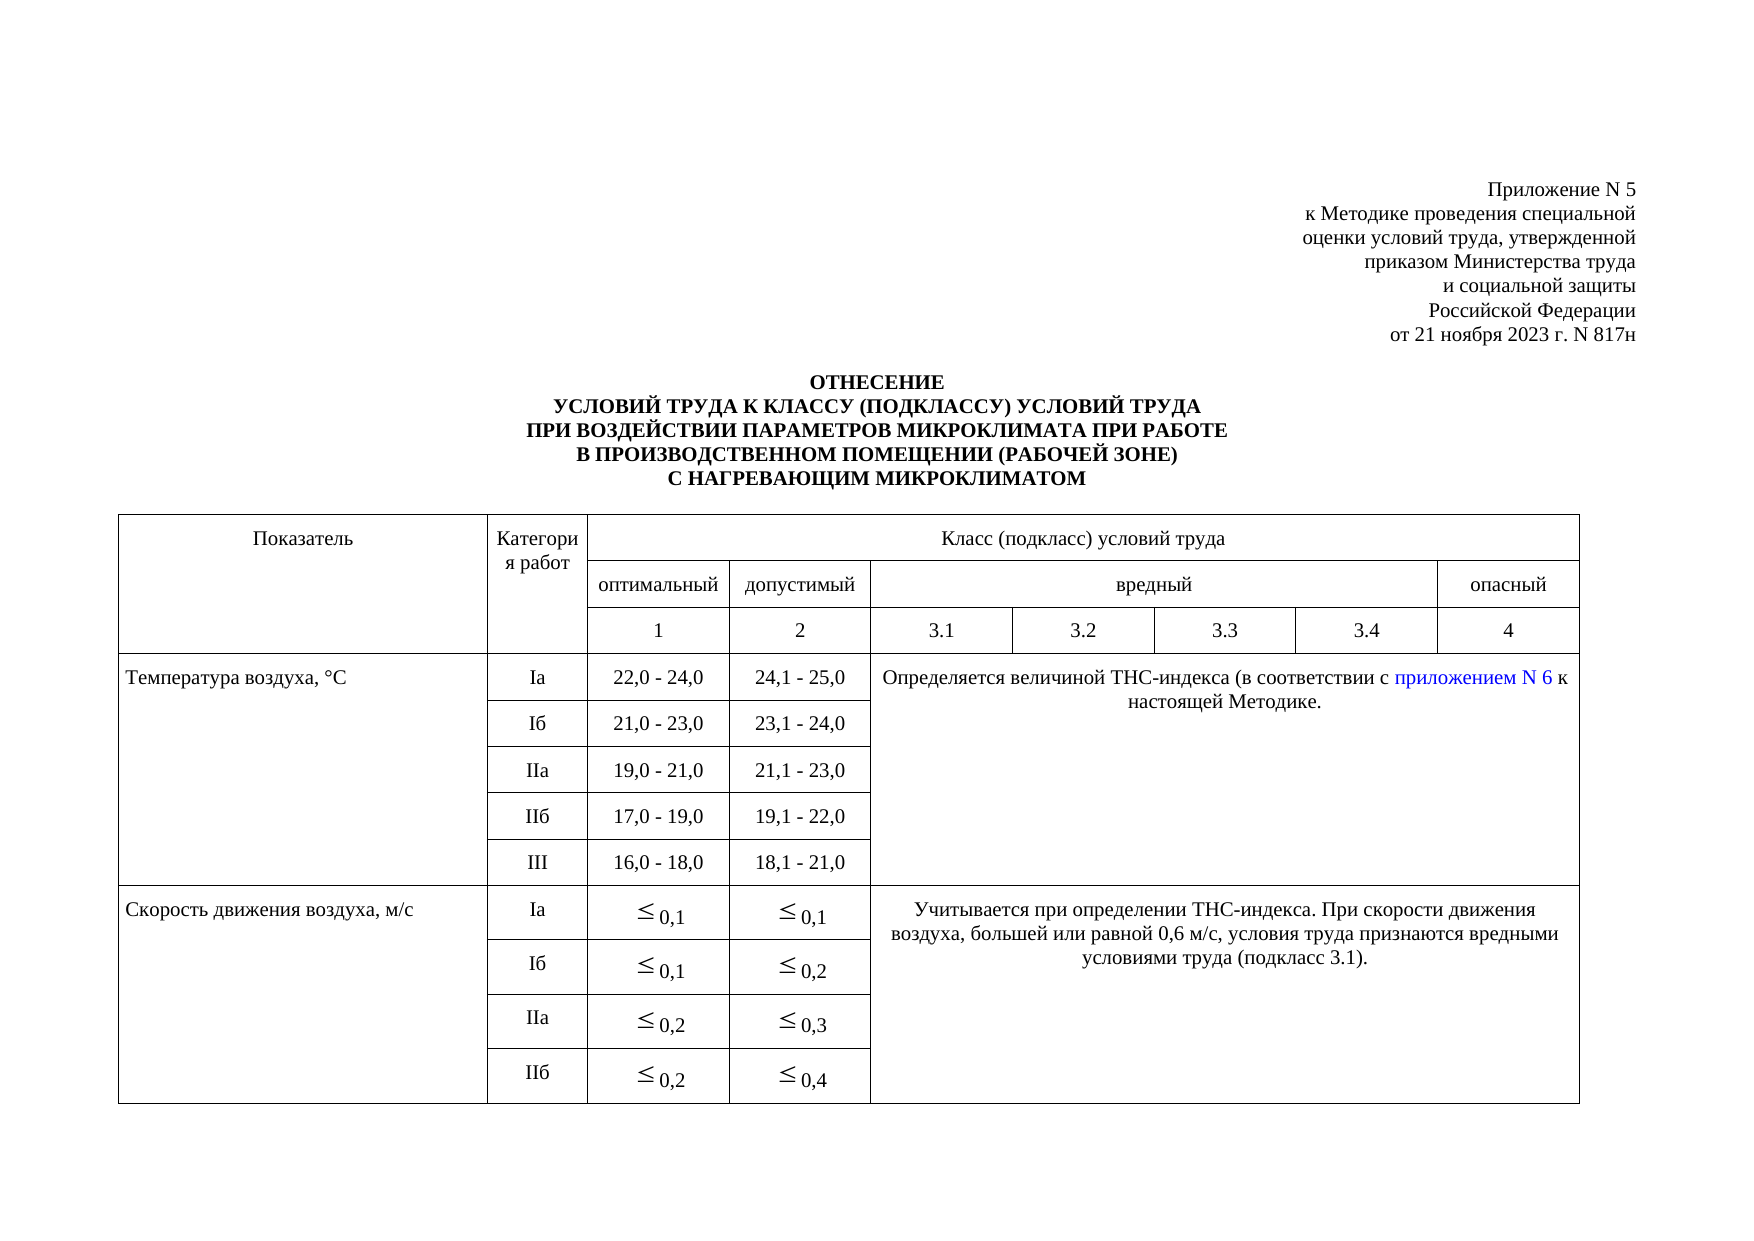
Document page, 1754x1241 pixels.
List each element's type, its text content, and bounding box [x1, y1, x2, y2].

title ОТНЕСЕНИЕ [118, 370, 1636, 394]
table_cell IIа [488, 995, 587, 1048]
table_cell 0,2 [588, 995, 729, 1048]
table_cell 19,0 - 21,0 [588, 747, 729, 792]
table_cell 23,1 - 24,0 [730, 701, 870, 746]
text к Методике проведения специальной [118, 201, 1636, 225]
table_cell опасный [1438, 561, 1579, 607]
table_header Класс (подкласс) условий труда [588, 515, 1579, 560]
text Приложение N 5 [118, 177, 1636, 201]
table_cell оптимальный [588, 561, 729, 607]
table_cell Iб [488, 940, 587, 994]
table_cell вредный [871, 561, 1437, 607]
text оценки условий труда, утвержденной [118, 225, 1636, 249]
table_cell 16,0 - 18,0 [588, 840, 729, 885]
table_cell 17,0 - 19,0 [588, 793, 729, 838]
table_cell 0,3 [730, 995, 870, 1048]
table_cell 3.2 [1013, 608, 1154, 653]
table_cell IIа [488, 747, 587, 792]
table_cell 0,2 [730, 940, 870, 994]
table_cell 3.3 [1155, 608, 1295, 653]
table_cell 0,4 [730, 1049, 870, 1102]
text от 21 ноября 2023 г. N 817н [118, 322, 1636, 346]
table_cell 1 [588, 608, 729, 653]
table_cell Учитывается при определении ТНС-индекса. При скорости движения воздуха, большей или равной 0,6 м/с, условия труда признаются вредными условиями труда (подкласс 3.1). [871, 886, 1579, 1102]
table_cell Определяется величиной ТНС-индекса (в соответствии с приложением N 6 к настоящей Методике. [871, 654, 1579, 885]
text Российской Федерации [118, 297, 1636, 322]
table_cell 3.4 [1296, 608, 1437, 653]
table_cell 3.1 [871, 608, 1012, 653]
table_cell IIб [488, 1049, 587, 1102]
table_header Категория работ [488, 515, 587, 653]
table_cell Температура воздуха, °C [119, 654, 487, 885]
table_cell Iа [488, 654, 587, 699]
title УСЛОВИЙ ТРУДА К КЛАССУ (ПОДКЛАССУ) УСЛОВИЙ ТРУДА [118, 394, 1636, 418]
table_cell 24,1 - 25,0 [730, 654, 870, 699]
title ПРИ ВОЗДЕЙСТВИИ ПАРАМЕТРОВ МИКРОКЛИМАТА ПРИ РАБОТЕ [118, 418, 1636, 442]
title В ПРОИЗВОДСТВЕННОМ ПОМЕЩЕНИИ (РАБОЧЕЙ ЗОНЕ) [118, 442, 1636, 466]
table_cell допустимый [730, 561, 870, 607]
table_cell IIб [488, 793, 587, 838]
table_cell 0,2 [588, 1049, 729, 1102]
table_cell Iб [488, 701, 587, 746]
table_cell 18,1 - 21,0 [730, 840, 870, 885]
table_cell 22,0 - 24,0 [588, 654, 729, 699]
table_cell 21,1 - 23,0 [730, 747, 870, 792]
table_cell 0,1 [588, 940, 729, 994]
table_header Показатель [119, 515, 487, 653]
table_cell 2 [730, 608, 870, 653]
table_cell 0,1 [588, 886, 729, 939]
table_cell 21,0 - 23,0 [588, 701, 729, 746]
table_cell 0,1 [730, 886, 870, 939]
table_cell Скорость движения воздуха, м/с [119, 886, 487, 1102]
table_cell 19,1 - 22,0 [730, 793, 870, 838]
text и социальной защиты [118, 273, 1636, 297]
table_cell III [488, 840, 587, 885]
title С НАГРЕВАЮЩИМ МИКРОКЛИМАТОМ [118, 466, 1636, 490]
text приказом Министерства труда [118, 249, 1636, 273]
table_cell 4 [1438, 608, 1579, 653]
table_cell Iа [488, 886, 587, 939]
